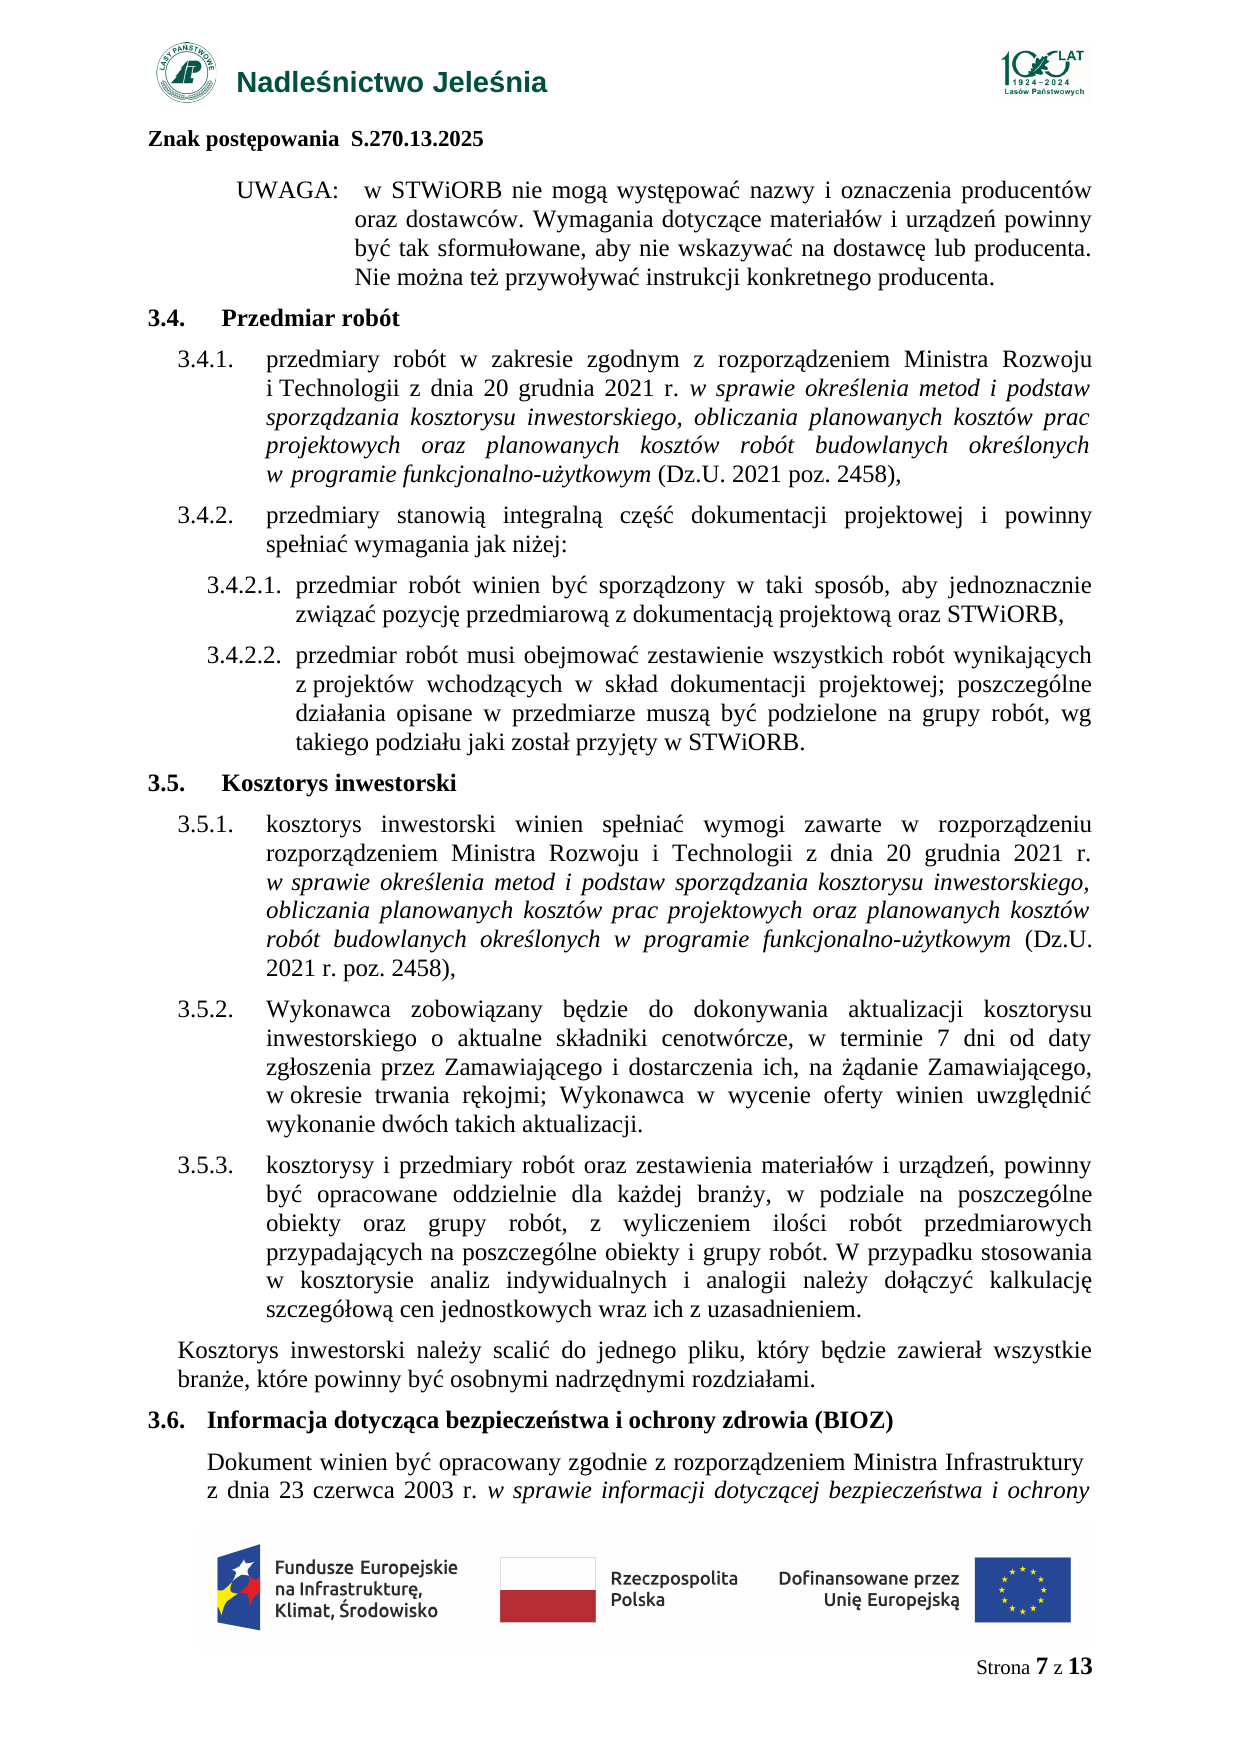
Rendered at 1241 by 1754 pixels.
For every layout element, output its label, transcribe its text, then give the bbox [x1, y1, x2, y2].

text 3.5. Kosztorys inwestorski [148, 768, 1093, 797]
text Kosztorys inwestorski należy scalić do jednego pliku, który będzie zawierał wszystkie branże, które powinny być osobnymi nadrzędnymi rozdziałami. [177, 1335, 1093, 1393]
picture [992, 42, 1092, 104]
text 3.5.2. Wykonawca zobowiązany będzie do dokonywania aktualizacji kosztorysu inwestorskiego o aktualne składniki cenotwórcze, w terminie 7 dni od daty zgłoszenia przez Zamawiającego i dostarczenia ich, na żądanie Zamawiającego, w okresie trwania rękojmi; Wykonawca w wycenie oferty winien uwzględnić wykonanie dwóch takich aktualizacji. [177, 994, 1093, 1138]
text 3.4.2.2. przedmiar robót musi obejmować zestawienie wszystkich robót wynikających z projektów wchodzących w skład dokumentacji projektowej; poszczególne działania opisane w przedmiarze muszą być podzielone na grupy robót, wg takiego podziału jaki został przyjęty w STWiORB. [207, 640, 1093, 755]
text 3.4. Przedmiar robót [148, 303, 1093, 332]
text UWAGA: w STWiORB nie mogą występować nazwy i oznaczenia producentów oraz dostawców. Wymagania dotyczące materiałów i urządzeń powinny być tak sformułowane, aby nie wskazywać na dostawcę lub producenta. Nie można też przywoływać instrukcji konkretnego producenta. [236, 175, 1093, 290]
text 3.4.2.1. przedmiar robót winien być sporządzony w taki sposób, aby jednoznacznie związać pozycję przedmiarową z dokumentacją projektową oraz STWiORB, [207, 570, 1093, 628]
text 3.4.2. przedmiary stanowią integralną część dokumentacji projektowej i powinny spełniać wymagania jak niżej: [177, 500, 1093, 558]
text 3.4.1. przedmiary robót w zakresie zgodnym z rozporządzeniem Ministra Rozwoju i Technologii z dnia 20 grudnia 2021 r. w sprawie określenia metod i podstaw sporządzania kosztorysu inwestorskiego, obliczania planowanych kosztów prac projektowych oraz planowanych kosztów robót budowlanych określonych w programie funkcjonalno-użytkowym (Dz.U. 2021 poz. 2458), [177, 344, 1093, 488]
text 3.5.3. kosztorysy i przedmiary robót oraz zestawienia materiałów i urządzeń, powinny być opracowane oddzielnie dla każdej branży, w podziale na poszczególne obiekty oraz grupy robót, z wyliczeniem ilości robót przedmiarowych przypadających na poszczególne obiekty i grupy robót. W przypadku stosowania w kosztorysie analiz indywidualnych i analogii należy dołączyć kalkulację szczegółową cen jednostkowych wraz ich z uzasadnieniem. [177, 1150, 1093, 1323]
text 3.6. Informacja dotycząca bezpieczeństwa i ochrony zdrowia (BIOZ) [148, 1405, 1093, 1434]
picture [196, 1522, 1093, 1652]
text 3.5.1. kosztorys inwestorski winien spełniać wymogi zawarte w rozporządzeniu rozporządzeniem Ministra Rozwoju i Technologii z dnia 20 grudnia 2021 r. w sprawie określenia metod i podstaw sporządzania kosztorysu inwestorskiego, obliczania planowanych kosztów prac projektowych oraz planowanych kosztów robót budowlanych określonych w programie funkcjonalno-użytkowym (Dz.U. 2021 r. poz. 2458), [177, 809, 1093, 982]
